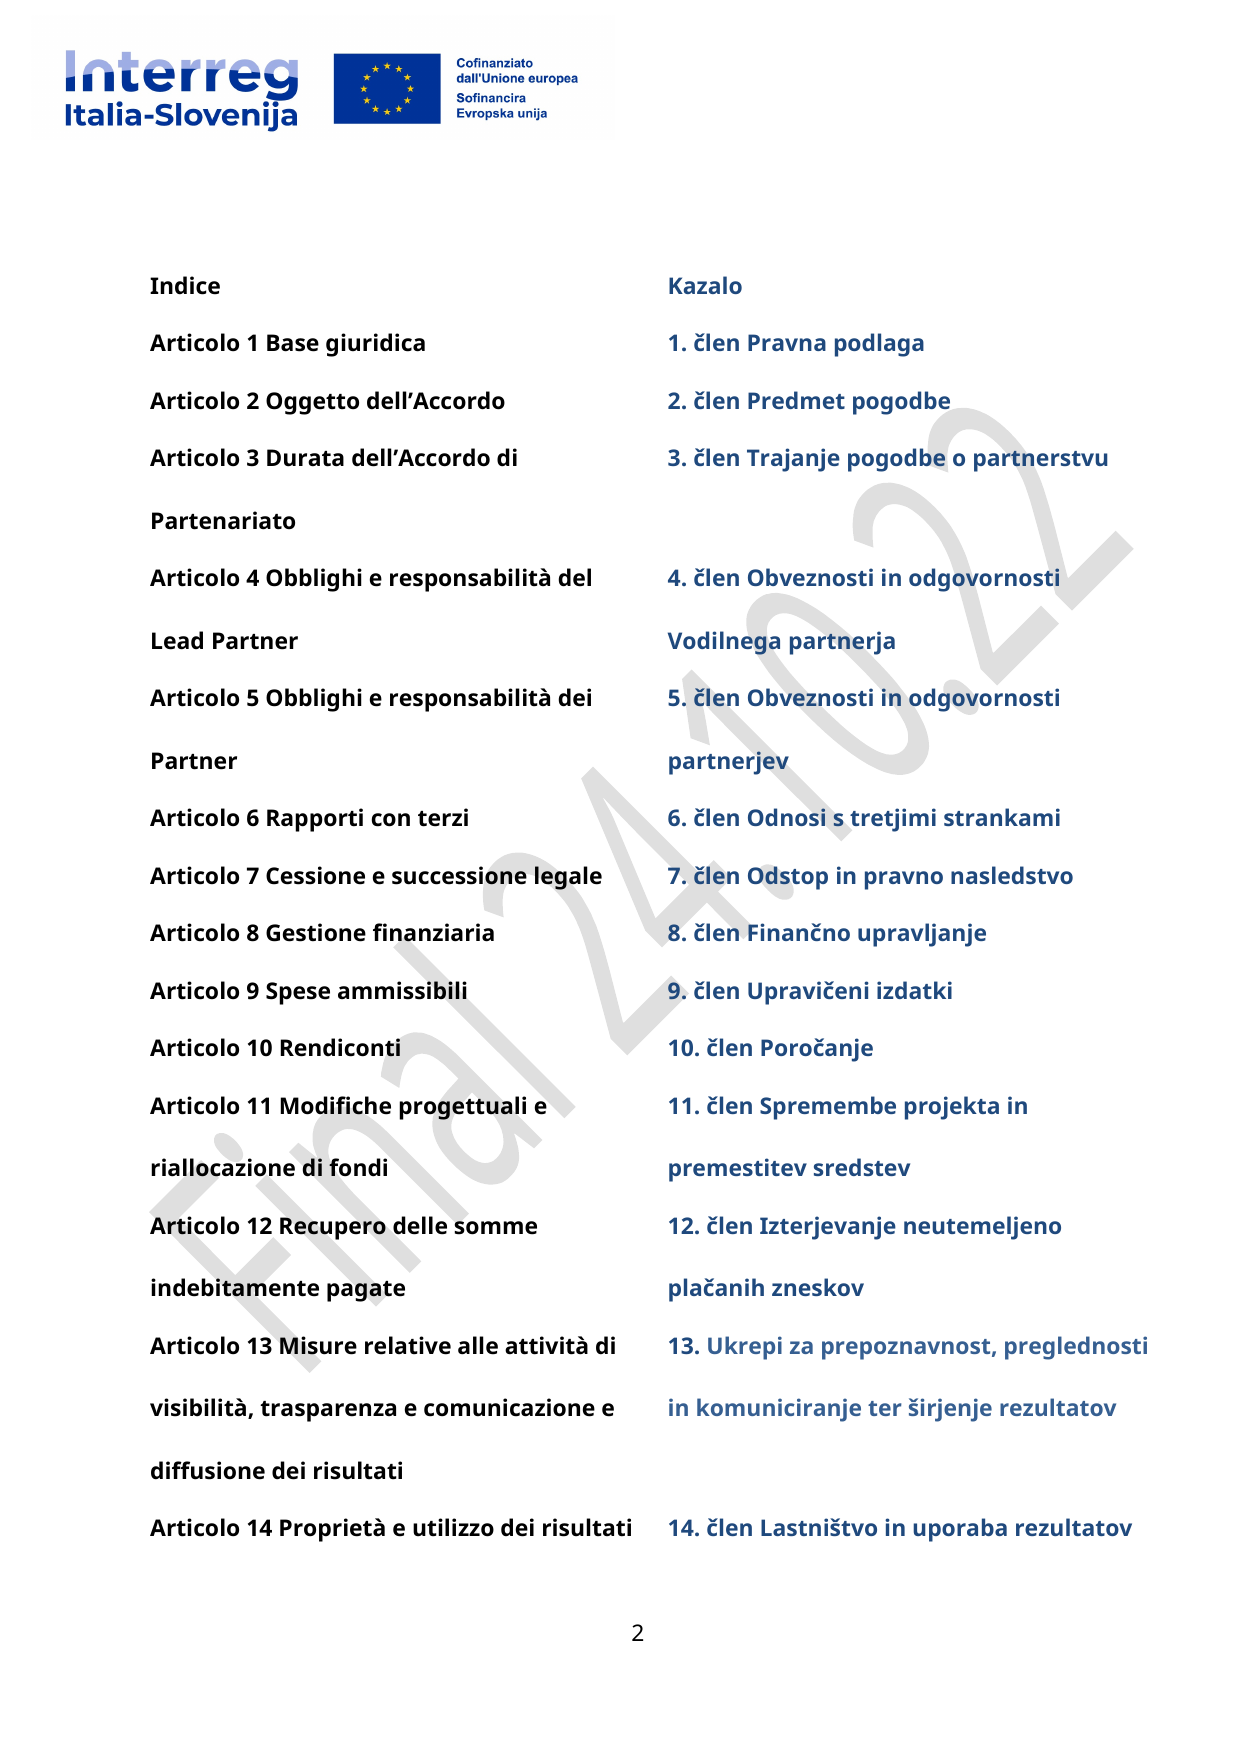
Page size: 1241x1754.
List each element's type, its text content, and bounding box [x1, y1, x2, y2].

table_cell 6. člen Odnosi s tretjimi strankami [656, 803, 1169, 860]
table_cell Articolo 9 Spese ammissibili [139, 975, 656, 1032]
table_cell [656, 1513, 1169, 1544]
table_cell Articolo 6 Rapporti con terzi [139, 803, 656, 860]
table_cell 5. člen Obveznosti in odgovornosti partnerjev [656, 683, 1169, 802]
table_cell Articolo 7 Cessione e successione legale [139, 860, 656, 917]
table_cell 2. člen Predmet pogodbe [656, 385, 1169, 442]
table_cell 13. Ukrepi za prepoznavnost, preglednosti in komuniciranje ter širjenje rezultatov [656, 1330, 1169, 1512]
table_cell Articolo 4 Obblighi e responsabilità del Lead Partner [139, 563, 656, 682]
table_cell Articolo 10 Rendiconti [139, 1033, 656, 1090]
table_header Indice [139, 270, 656, 327]
table_cell Articolo 3 Durata dell’Accordo di Partenariato [139, 443, 656, 562]
table_cell 12. člen Izterjevanje neutemeljeno plačanih zneskov [656, 1210, 1169, 1330]
table_cell Articolo 13 Misure relative alle attività di visibilità, trasparenza e comunicazione e diffusione dei risultati [139, 1330, 656, 1512]
table_header Kazalo [656, 270, 1169, 327]
picture [31, 15, 615, 140]
table_cell Articolo 12 Recupero delle somme indebitamente pagate [139, 1210, 656, 1330]
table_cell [139, 1513, 656, 1544]
table_cell Articolo 8 Gestione finanziaria [139, 918, 656, 975]
table_cell Articolo 5 Obblighi e responsabilità dei Partner [139, 683, 656, 802]
table_cell 10. člen Poročanje [656, 1033, 1169, 1090]
table_cell 7. člen Odstop in pravno nasledstvo [656, 860, 1169, 917]
table_cell 9. člen Upravičeni izdatki [656, 975, 1169, 1032]
table_cell Articolo 1 Base giuridica [139, 328, 656, 385]
table_cell Articolo 11 Modifiche progettuali e riallocazione di fondi [139, 1090, 656, 1210]
table_cell 4. člen Obveznosti in odgovornosti Vodilnega partnerja [656, 563, 1169, 682]
table_cell Articolo 2 Oggetto dell’Accordo [139, 385, 656, 442]
table_cell 11. člen Spremembe projekta in premestitev sredstev [656, 1090, 1169, 1210]
table_cell 1. člen Pravna podlaga [656, 328, 1169, 385]
table_cell 8. člen Finančno upravljanje [656, 918, 1169, 975]
table_cell 3. člen Trajanje pogodbe o partnerstvu [656, 443, 1169, 562]
